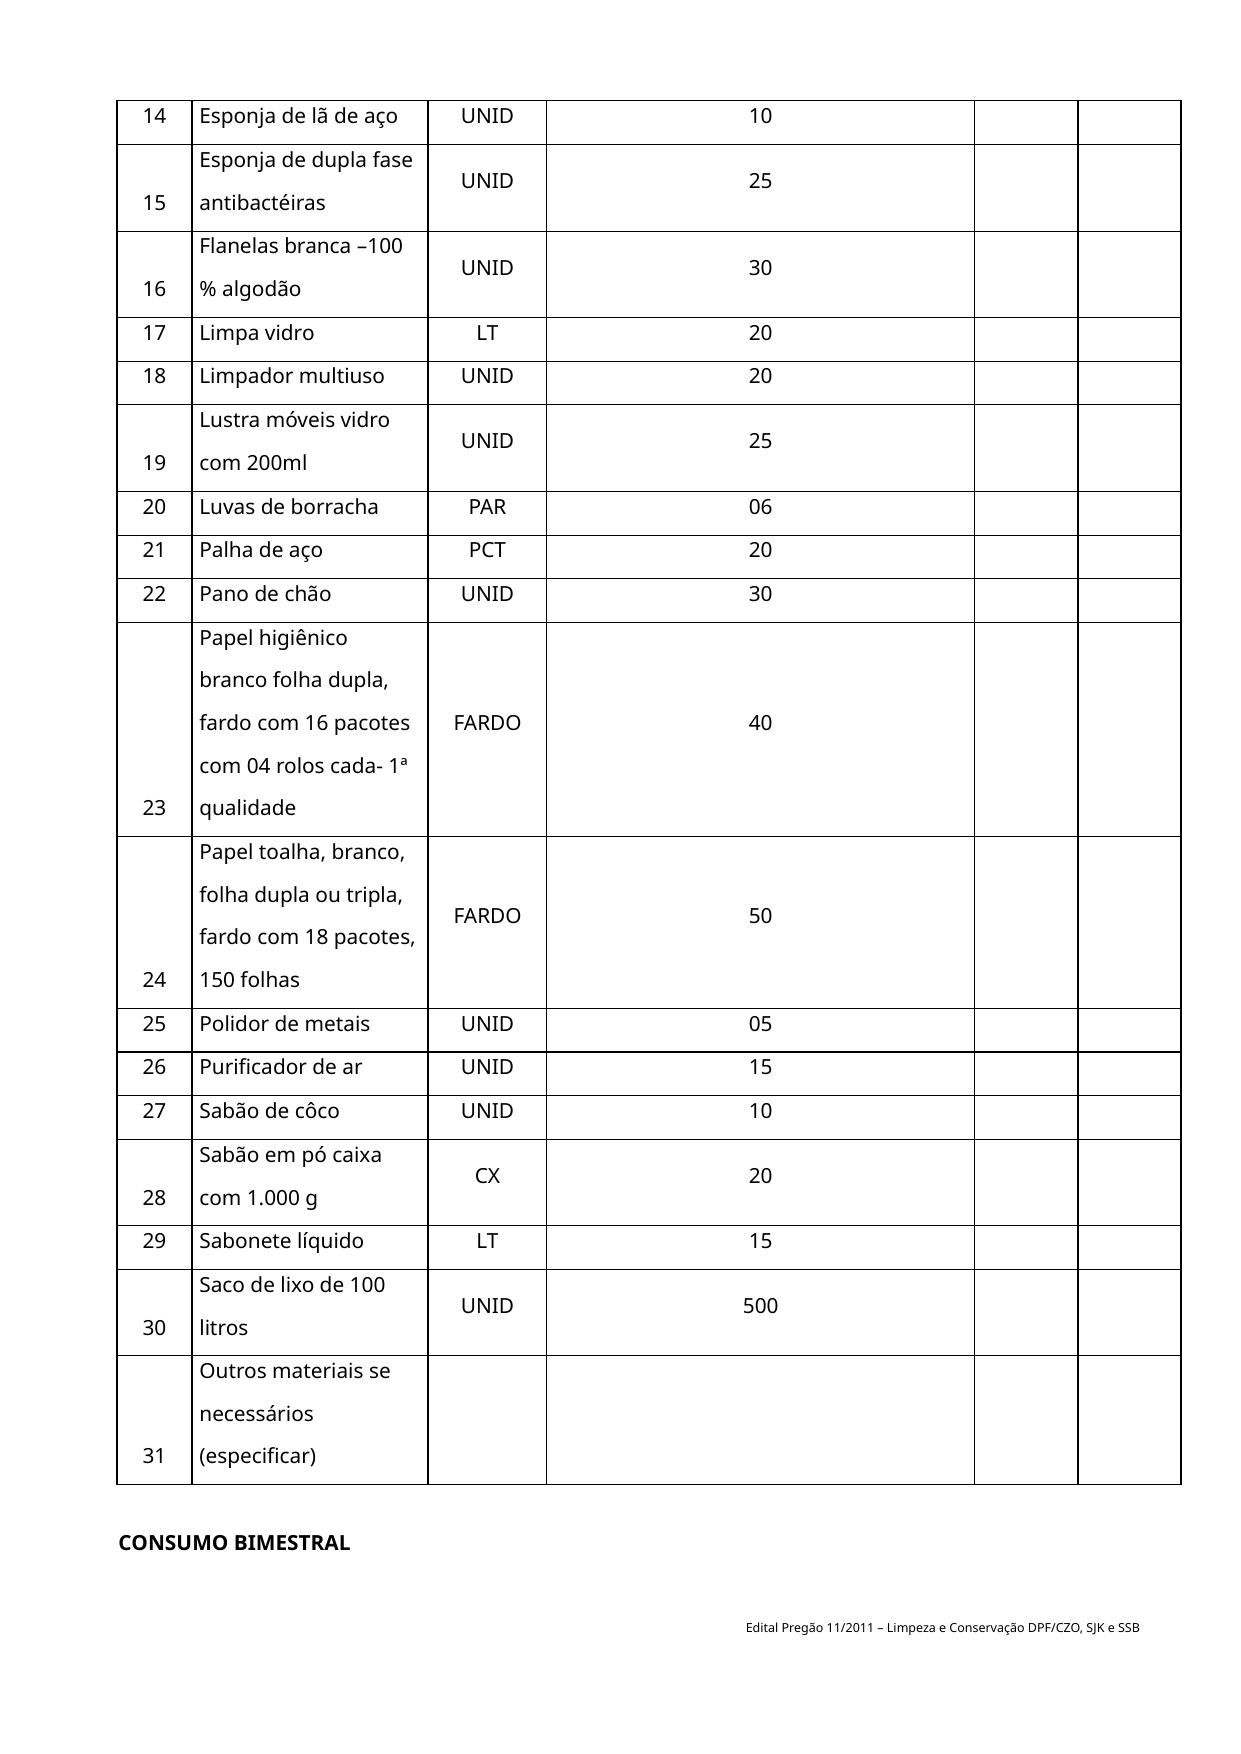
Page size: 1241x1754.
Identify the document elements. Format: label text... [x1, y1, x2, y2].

table_cell [1079, 1053, 1180, 1095]
table_cell LT [429, 1226, 546, 1269]
table_cell [1079, 318, 1180, 361]
table_cell Esponja de lã de aço [193, 101, 427, 144]
table_cell UNID [429, 405, 546, 491]
table_cell [1079, 232, 1180, 317]
table_cell [975, 837, 1077, 1008]
table_cell [975, 405, 1077, 491]
table_cell [975, 1356, 1077, 1484]
table_cell Sabão de côco [193, 1096, 427, 1139]
table_cell 20 [547, 536, 974, 578]
table_cell Saco de lixo de 100 litros [193, 1270, 427, 1355]
table_cell [975, 536, 1077, 578]
table_cell 16 [118, 232, 191, 317]
table_cell Purificador de ar [193, 1053, 427, 1095]
table_cell [1079, 1226, 1180, 1269]
table_cell [1079, 837, 1180, 1008]
table_cell Lustra móveis vidro com 200ml [193, 405, 427, 491]
table_cell [1079, 362, 1180, 404]
table_cell 06 [547, 492, 974, 534]
table_cell [1079, 492, 1180, 534]
table_cell Flanelas branca –100 % algodão [193, 232, 427, 317]
table_cell UNID [429, 1053, 546, 1095]
table_cell [975, 1226, 1077, 1269]
table_cell [975, 232, 1077, 317]
table_cell CX [429, 1140, 546, 1225]
table_cell [975, 1053, 1077, 1095]
table_cell [975, 362, 1077, 404]
table_cell 23 [118, 623, 191, 836]
table_cell 29 [118, 1226, 191, 1269]
table_cell 05 [547, 1009, 974, 1051]
table_cell 25 [118, 1009, 191, 1051]
table_cell Palha de aço [193, 536, 427, 578]
table_cell 30 [118, 1270, 191, 1355]
table_cell 15 [547, 1226, 974, 1269]
table_cell Outros materiais se necessários (especificar) [193, 1356, 427, 1484]
table_cell 50 [547, 837, 974, 1008]
text CONSUMO BIMESTRAL [118, 1528, 1179, 1556]
table_cell [975, 145, 1077, 231]
table_cell FARDO [429, 623, 546, 836]
table_cell 14 [118, 101, 191, 144]
table_cell UNID [429, 1096, 546, 1139]
table_cell 25 [547, 405, 974, 491]
table_cell [975, 101, 1077, 144]
table_cell [975, 579, 1077, 622]
table_cell 10 [547, 1096, 974, 1139]
table_cell [1079, 101, 1180, 144]
table_cell [1079, 145, 1180, 231]
table_cell Sabonete líquido [193, 1226, 427, 1269]
table_cell Limpa vidro [193, 318, 427, 361]
table_cell Sabão em pó caixa com 1.000 g [193, 1140, 427, 1225]
table_cell 27 [118, 1096, 191, 1139]
table_cell [975, 1009, 1077, 1051]
table_cell [975, 318, 1077, 361]
table_cell [1079, 1009, 1180, 1051]
table_cell 19 [118, 405, 191, 491]
table_cell [1079, 1140, 1180, 1225]
table_cell UNID [429, 1009, 546, 1051]
table_cell UNID [429, 1270, 546, 1355]
table_cell [975, 623, 1077, 836]
table_cell [1079, 536, 1180, 578]
table_cell 15 [547, 1053, 974, 1095]
table_cell [1079, 1270, 1180, 1355]
table_cell LT [429, 318, 546, 361]
table_cell 25 [547, 145, 974, 231]
table_cell 21 [118, 536, 191, 578]
table_cell [975, 1096, 1077, 1139]
table_cell UNID [429, 232, 546, 317]
table_cell [975, 1140, 1077, 1225]
table_cell UNID [429, 579, 546, 622]
table_cell 18 [118, 362, 191, 404]
table_cell 20 [547, 318, 974, 361]
table_cell UNID [429, 362, 546, 404]
table_cell [1079, 405, 1180, 491]
table_cell Luvas de borracha [193, 492, 427, 534]
table_cell FARDO [429, 837, 546, 1008]
table_cell 500 [547, 1270, 974, 1355]
table_cell Papel toalha, branco, folha dupla ou tripla, fardo com 18 pacotes, 150 folhas [193, 837, 427, 1008]
table_cell [1079, 623, 1180, 836]
table_cell [975, 1270, 1077, 1355]
table_cell 20 [547, 362, 974, 404]
table_cell Esponja de dupla fase antibactéiras [193, 145, 427, 231]
table_cell Limpador multiuso [193, 362, 427, 404]
table_cell UNID [429, 101, 546, 144]
table_cell [429, 1356, 546, 1484]
table_cell Papel higiênico branco folha dupla, fardo com 16 pacotes com 04 rolos cada- 1ª qualidade [193, 623, 427, 836]
table_cell [1079, 579, 1180, 622]
table_cell 22 [118, 579, 191, 622]
table_cell 40 [547, 623, 974, 836]
table_cell 30 [547, 579, 974, 622]
table_cell Polidor de metais [193, 1009, 427, 1051]
table_cell Pano de chão [193, 579, 427, 622]
table_cell 20 [118, 492, 191, 534]
table_cell 30 [547, 232, 974, 317]
table_cell 10 [547, 101, 974, 144]
table_cell [975, 492, 1077, 534]
table_cell [1079, 1356, 1180, 1484]
table_cell 17 [118, 318, 191, 361]
table_cell UNID [429, 145, 546, 231]
table_cell 15 [118, 145, 191, 231]
table_cell 20 [547, 1140, 974, 1225]
table_cell 31 [118, 1356, 191, 1484]
table_cell 26 [118, 1053, 191, 1095]
table_cell [547, 1356, 974, 1484]
table_cell PAR [429, 492, 546, 534]
table_cell [1079, 1096, 1180, 1139]
table_cell 24 [118, 837, 191, 1008]
table_cell 28 [118, 1140, 191, 1225]
table_cell PCT [429, 536, 546, 578]
